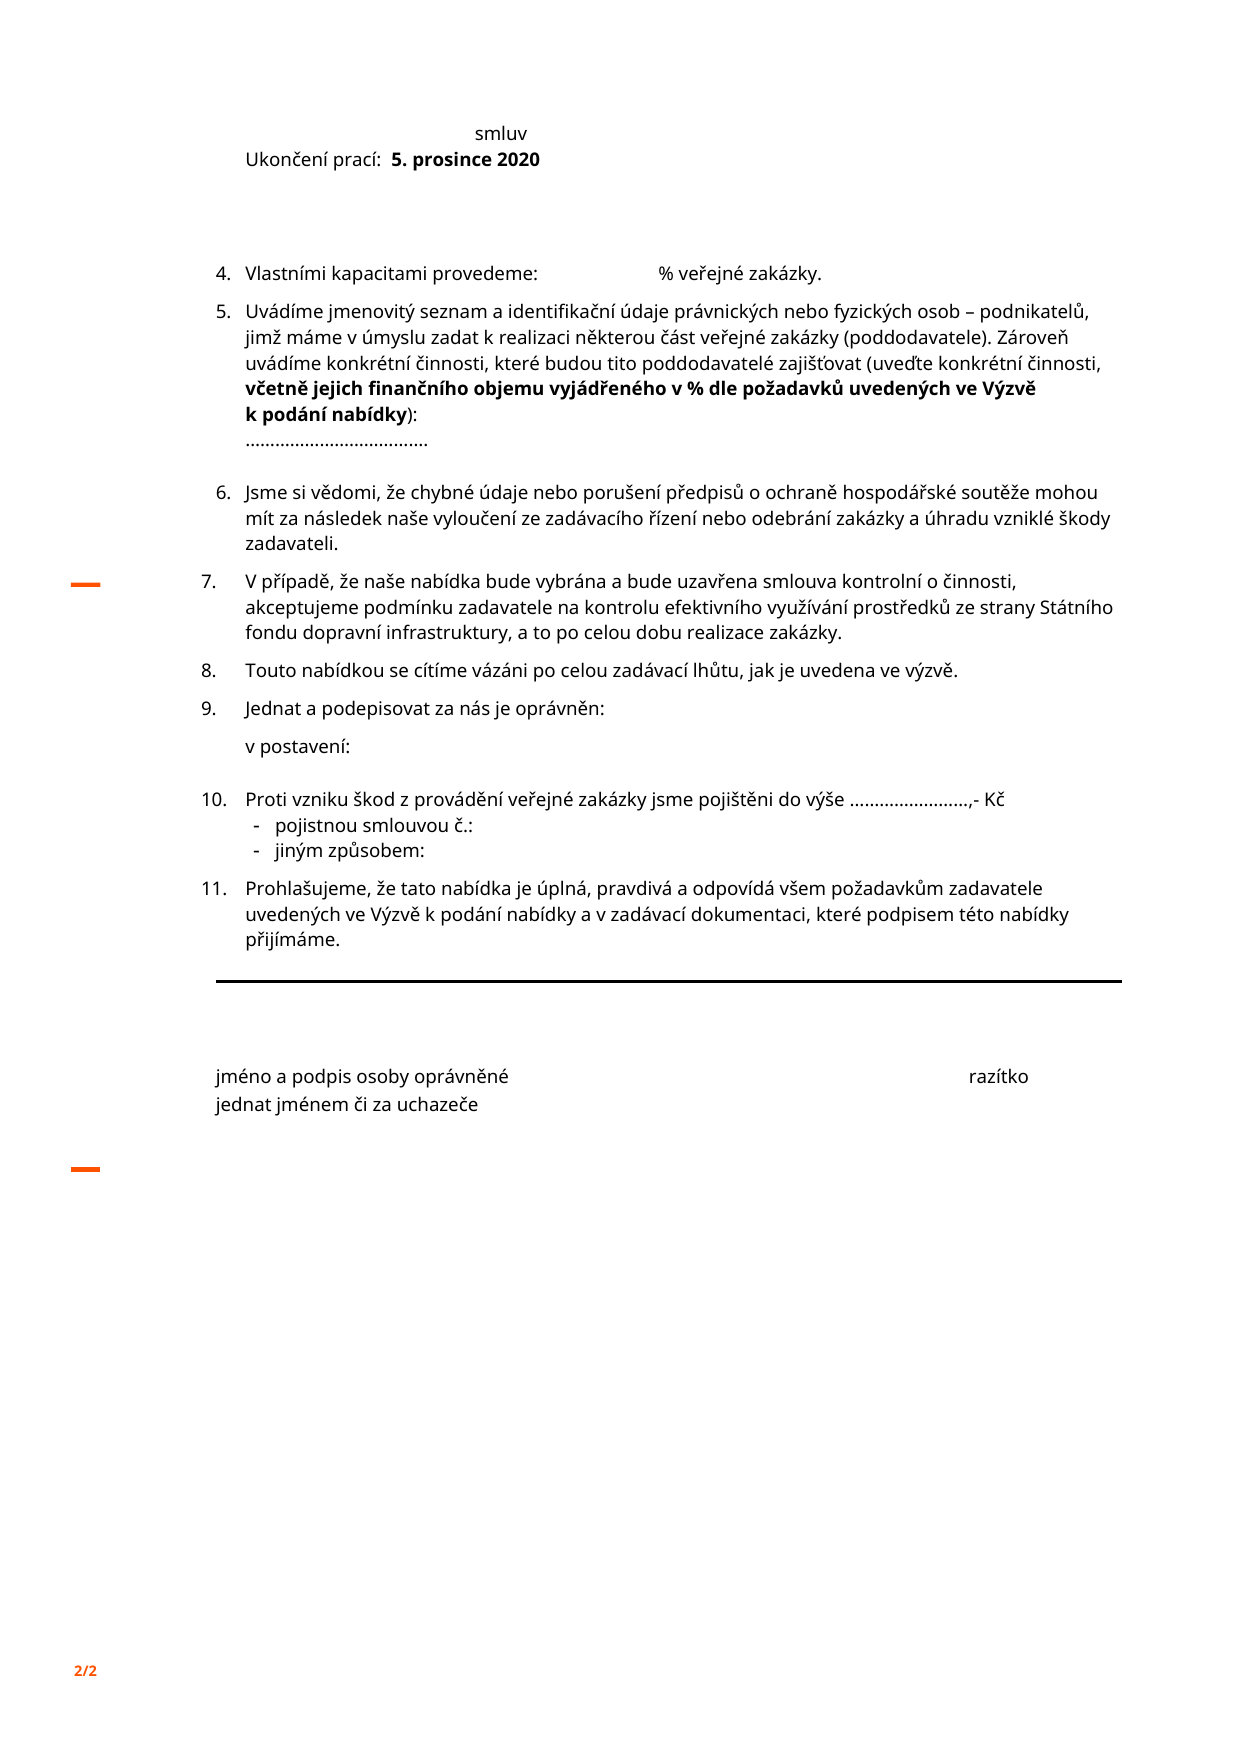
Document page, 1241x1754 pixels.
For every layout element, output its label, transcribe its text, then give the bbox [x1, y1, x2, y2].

list V případě, že naše nabídka bude vybrána a bude uzavřena smlouva kontrolní o činnosti, akceptujeme podmínku zadavatele na kontrolu efektivního využívání prostředků ze strany Státního fondu dopravní infrastruktury, a to po celou dobu realizace zakázky. [201, 568, 1122, 645]
text v postavení: [245, 733, 1122, 759]
text Ukončení prací: 5. prosince 2020 [245, 146, 1122, 172]
list Proti vzniku škod z provádění veřejné zakázky jsme pojištěni do výše ……………………,- Kč [201, 787, 1122, 812]
list Uvádíme jmenovitý seznam a identifikační údaje právnických nebo fyzických osob – podnikatelů, jimž máme v úmyslu zadat k realizaci některou část veřejné zakázky (poddodavatele). Zároveň uvádíme konkrétní činnosti, které budou tito poddodavatelé zajišťovat (uveďte konkrétní činnosti, včetně jejich finančního objemu vyjádřeného v % dle požadavků uvedených ve Výzvě k podání nabídky): [216, 299, 1122, 426]
text jméno a podpis osoby oprávněné razítko jednat jménem či za uchazeče [216, 1063, 1122, 1117]
list Touto nabídkou se cítíme vázáni po celou zadávací lhůtu, jak je uvedena ve výzvě. [201, 657, 1122, 683]
list Vlastními kapacitami provedeme: % veřejné zakázky. [216, 261, 1122, 286]
list pojistnou smlouvou č.: [253, 812, 1122, 838]
text smluv [245, 121, 1122, 146]
list Jsme si vědomi, že chybné údaje nebo porušení předpisů o ochraně hospodářské soutěže mohou mít za následek naše vyloučení ze zadávacího řízení nebo odebrání zakázky a úhradu vzniklé škody zadavateli. [216, 479, 1122, 556]
list Jednat a podepisovat za nás je oprávněn: [201, 696, 1122, 721]
list jiným způsobem: [253, 838, 1122, 863]
text ………………………………. [216, 426, 1122, 452]
list Prohlašujeme, že tato nabídka je úplná, pravdivá a odpovídá všem požadavkům zadavatele uvedených ve Výzvě k podání nabídky a v zadávací dokumentaci, které podpisem této nabídky přijímáme. [201, 876, 1122, 952]
